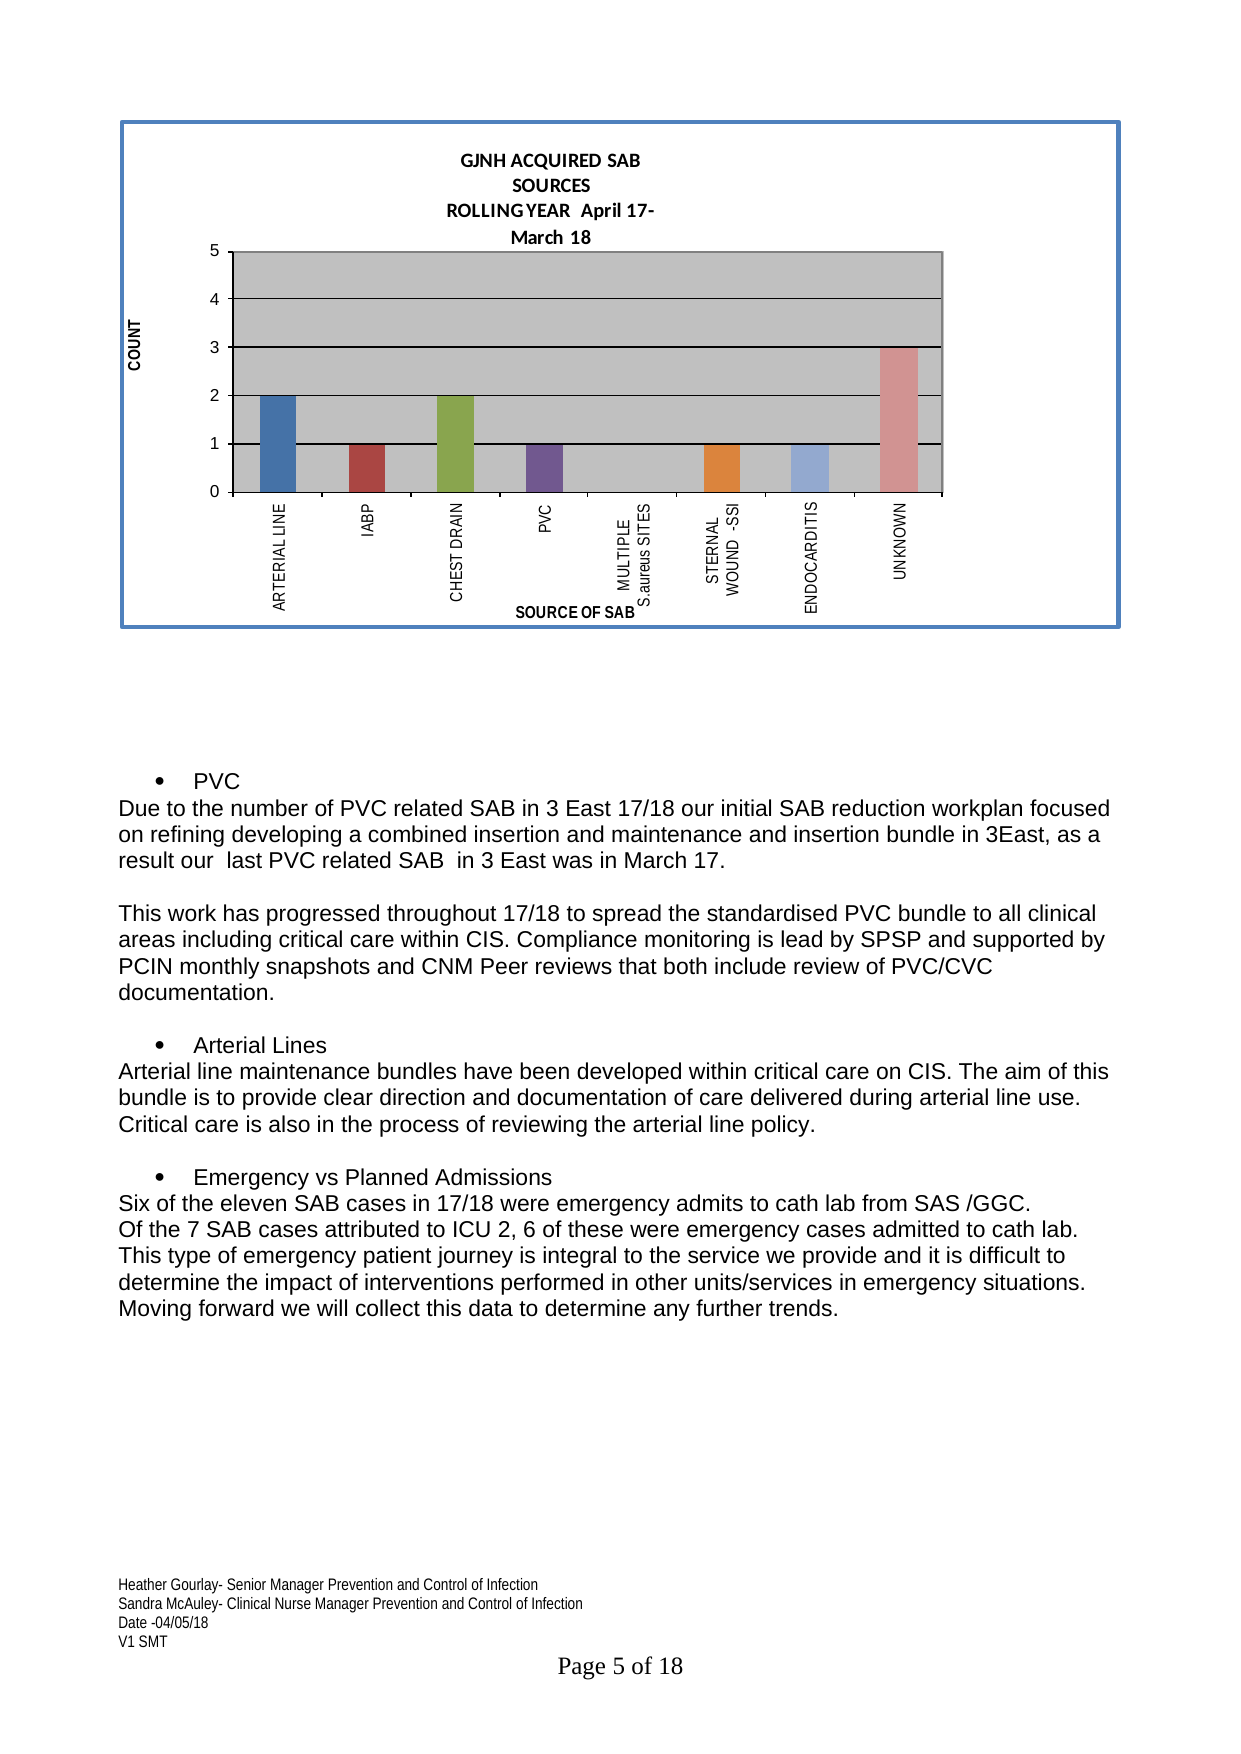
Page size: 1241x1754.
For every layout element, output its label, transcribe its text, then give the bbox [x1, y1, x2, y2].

list Emergency vs Planned Admissions [156, 1163, 1122, 1190]
text Due to the number of PVC related SAB in 3 East 17/18 our initial SAB reduction workplan focused on refining developing a combined insertion and maintenance and insertion bundle in 3East, as a result our last PVC related SAB in 3 East was in March 17. [118, 794, 1122, 873]
text Of the 7 SAB cases attributed to ICU 2, 6 of these were emergency cases admitted to cath lab. This type of emergency patient journey is integral to the service we provide and it is difficult to determine the impact of interventions performed in other units/services in emergency situations. Moving forward we will collect this data to determine any further trends. [118, 1216, 1122, 1322]
text Six of the eleven SAB cases in 17/18 were emergency admits to cath lab from SAS /GGC. [118, 1190, 1122, 1216]
list PVC [156, 768, 1122, 794]
text Arterial line maintenance bundles have been developed within critical care on CIS. The aim of this bundle is to provide clear direction and documentation of care delivered during arterial line use. Critical care is also in the process of reviewing the arterial line policy. [118, 1058, 1122, 1137]
list Arterial Lines [156, 1032, 1122, 1058]
text This work has progressed throughout 17/18 to spread the standardised PVC bundle to all clinical areas including critical care within CIS. Compliance monitoring is lead by SPSP and supported by PCIN monthly snapshots and CNM Peer reviews that both include review of PVC/CVC documentation. [118, 900, 1122, 1005]
